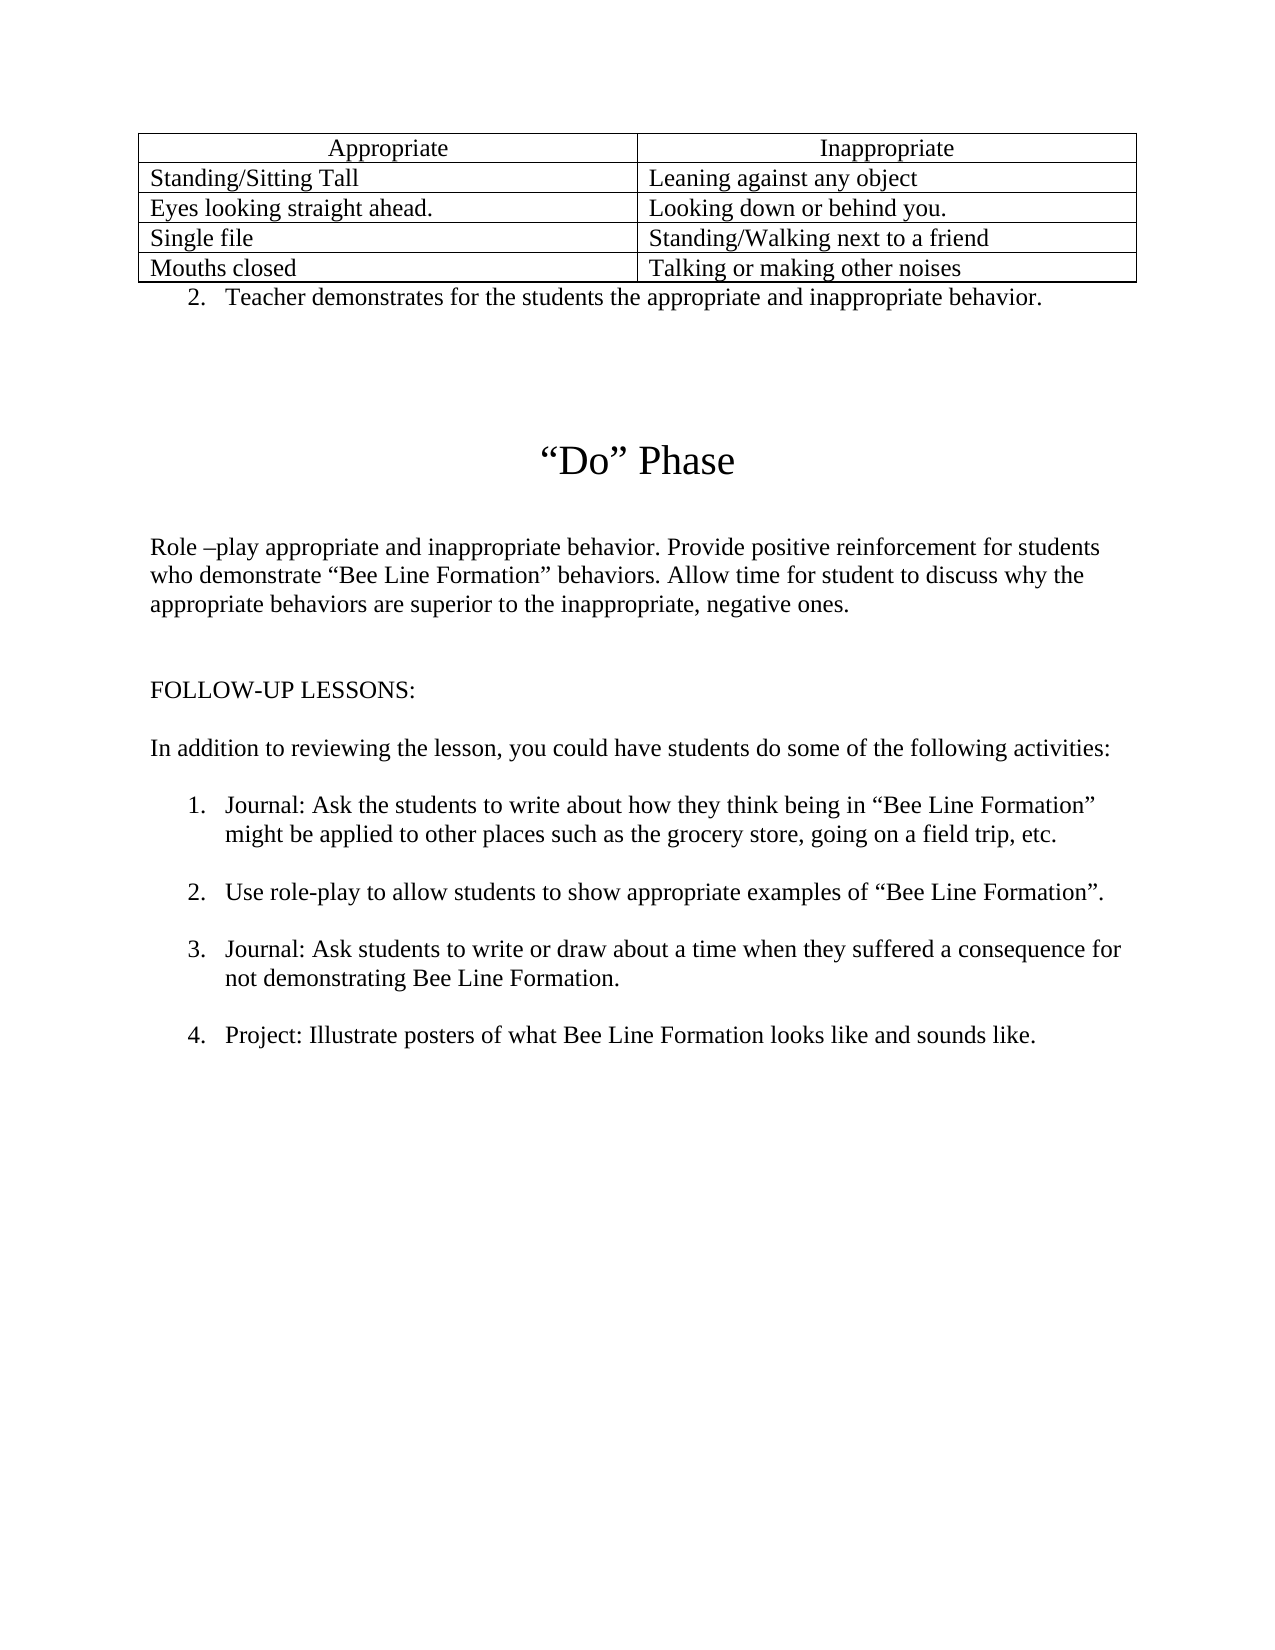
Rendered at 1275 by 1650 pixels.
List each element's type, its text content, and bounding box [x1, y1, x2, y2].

table_cell Mouths closed [139, 253, 637, 281]
table_cell Standing/Walking next to a friend [638, 223, 1136, 252]
list Role –play appropriate and inappropriate behavior. Provide positive reinforcement for students who demonstrate “Bee Line Formation” behaviors. Allow time for student to discuss why the appropriate behaviors are superior to the inappropriate, negative ones. [150, 532, 1125, 618]
table_cell Looking down or behind you. [638, 193, 1136, 222]
list Journal: Ask the students to write about how they think being in “Bee Line Formation” might be applied to other places such as the grocery store, going on a field trip, etc. [187, 790, 1125, 848]
table_header Appropriate [139, 134, 637, 162]
table_header Inappropriate [638, 134, 1136, 162]
list FOLLOW-UP LESSONS: [150, 675, 1125, 704]
table_cell Single file [139, 223, 637, 252]
list Use role-play to allow students to show appropriate examples of “Bee Line Formation”. [187, 877, 1125, 905]
list Journal: Ask students to write or draw about a time when they suffered a consequence for not demonstrating Bee Line Formation. [187, 934, 1125, 992]
table_cell Leaning against any object [638, 163, 1136, 192]
table_cell Eyes looking straight ahead. [139, 193, 637, 222]
list “Do” Phase [150, 436, 1125, 484]
list Project: Illustrate posters of what Bee Line Formation looks like and sounds like. [187, 1020, 1125, 1049]
table_cell Standing/Sitting Tall [139, 163, 637, 192]
list In addition to reviewing the lesson, you could have students do some of the following activities: [150, 733, 1125, 762]
list Teacher demonstrates for the students the appropriate and inappropriate behavior. [187, 283, 1125, 311]
table_cell Talking or making other noises [638, 253, 1136, 281]
